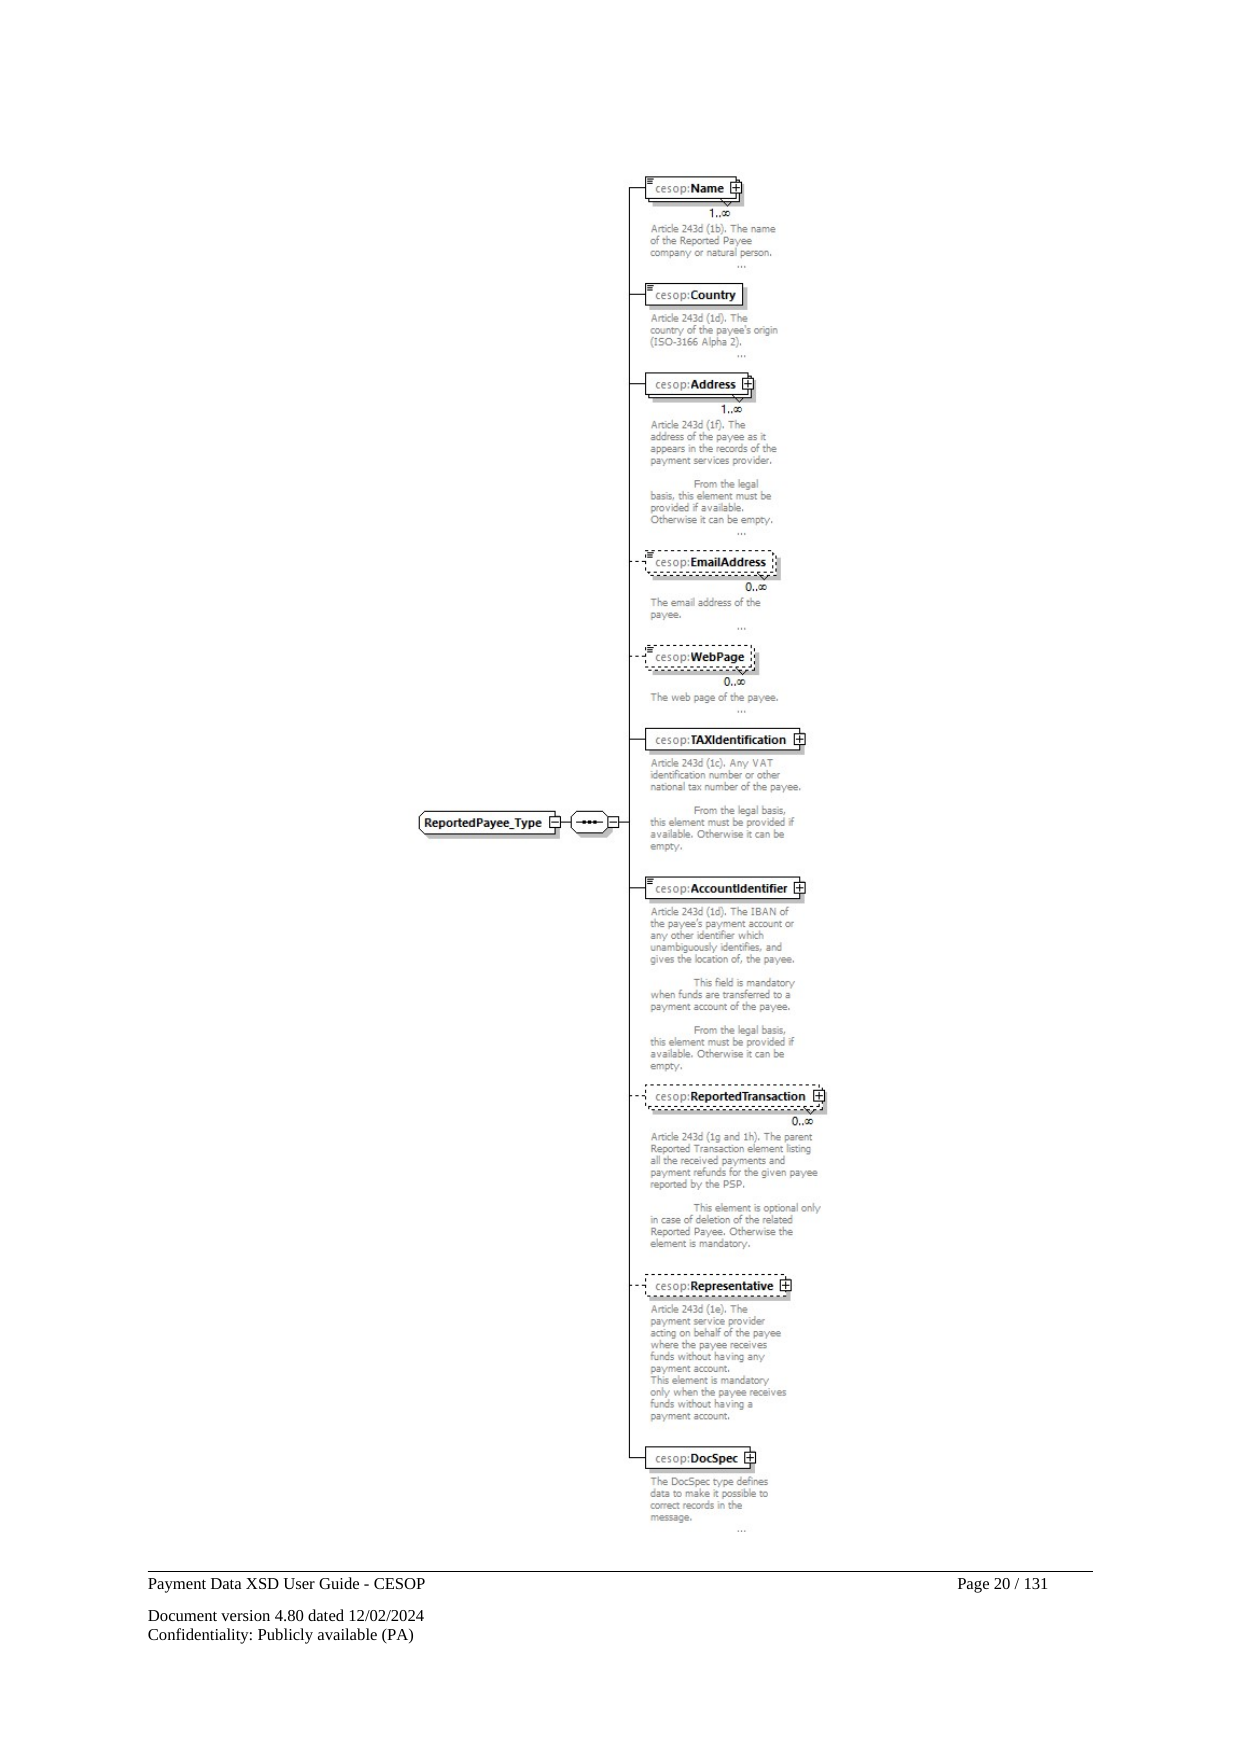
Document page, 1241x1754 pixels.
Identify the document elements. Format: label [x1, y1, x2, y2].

picture [408, 171, 838, 1532]
